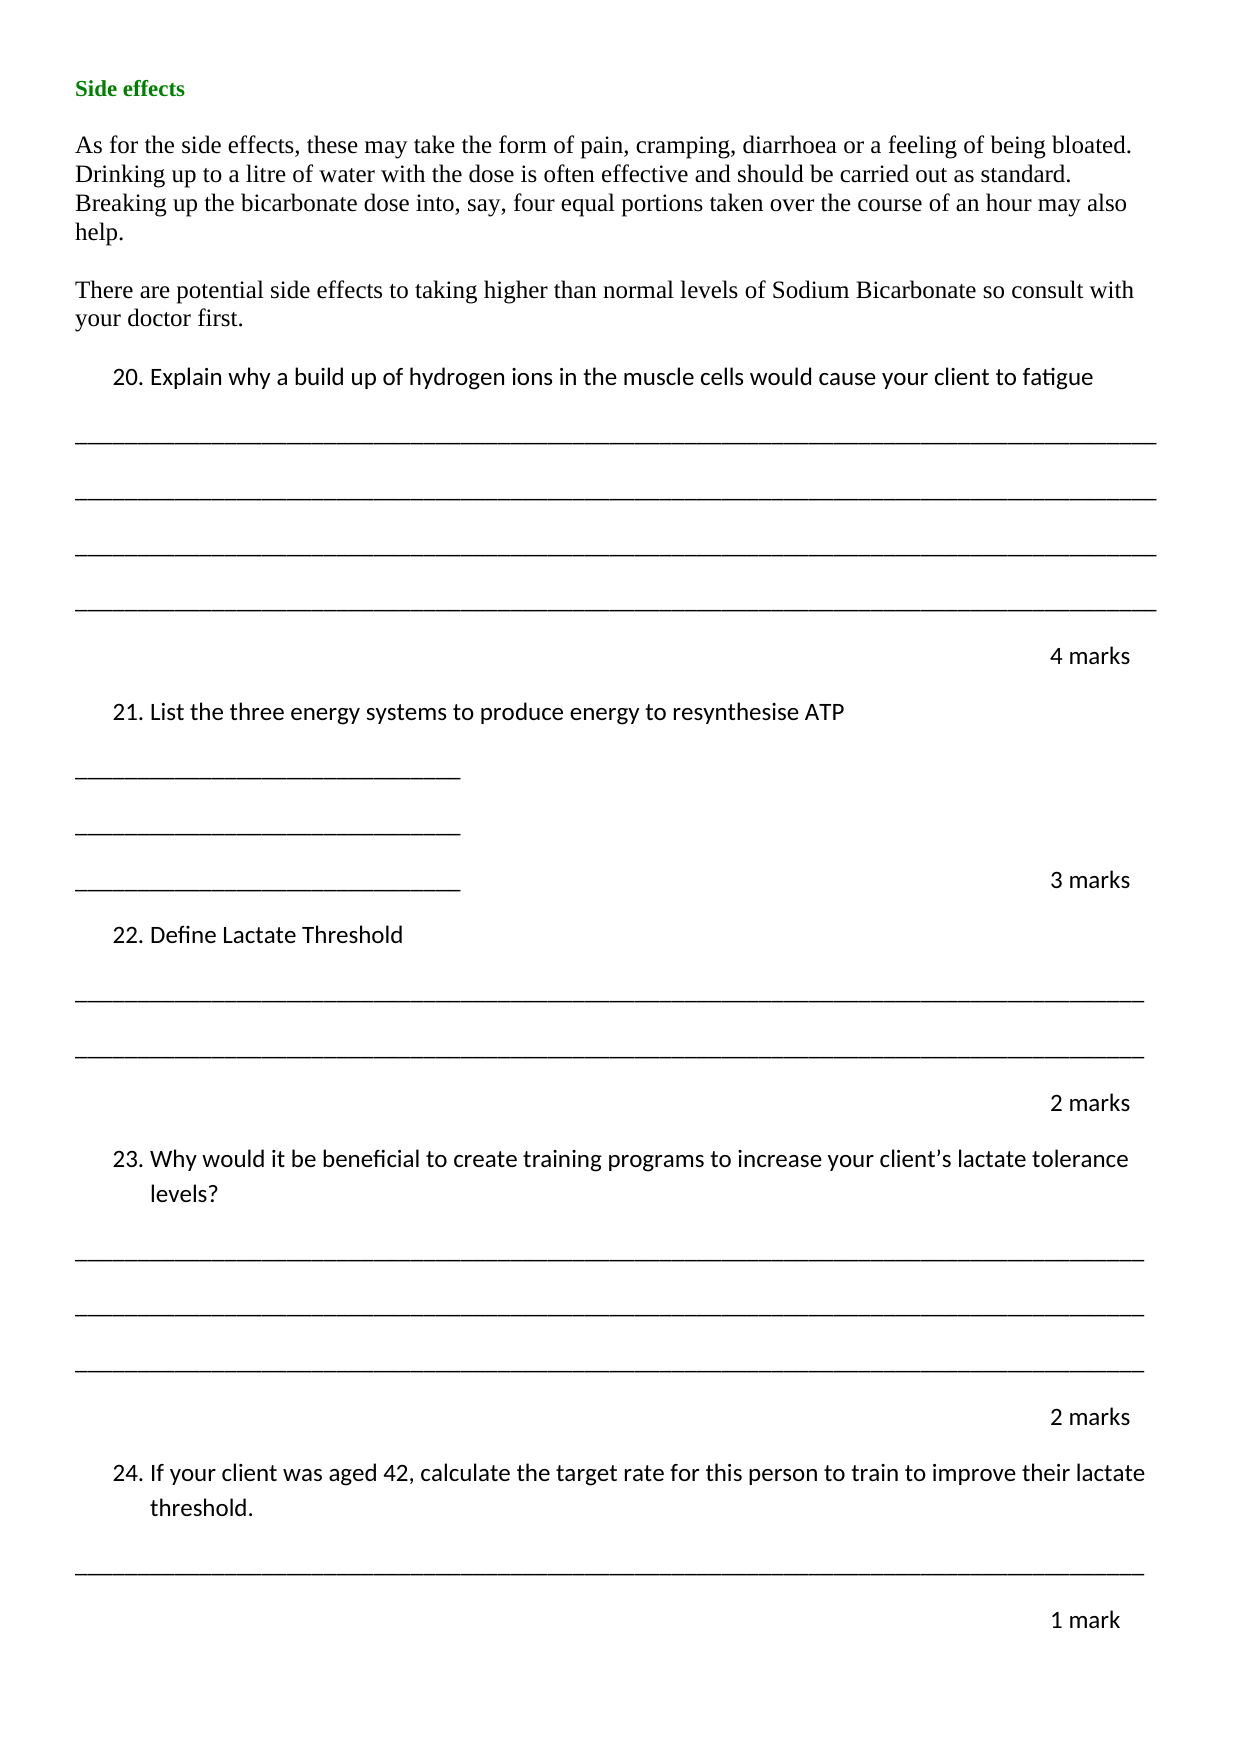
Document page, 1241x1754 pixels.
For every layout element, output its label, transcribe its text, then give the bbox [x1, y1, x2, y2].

text ______________________________________________________________________________________ [75, 1290, 1165, 1320]
text ______________________________________________________________________________________ [75, 1031, 1165, 1062]
list Why would it be beneficial to create training programs to increase your client’s lactate tolerance levels? [112, 1143, 1165, 1208]
text 2 marks [75, 1401, 1165, 1432]
list If your client was aged 42, calculate the target rate for this person to train to improve their lactate threshold. [112, 1457, 1165, 1523]
list Define Lactate Threshold [112, 920, 1165, 950]
text ______________________________________________________________________________________ [75, 1346, 1165, 1376]
text _______________________________________________________________________________________ [75, 473, 1165, 503]
text ______________________________________________________________________________________ [75, 976, 1165, 1006]
text Side effects [75, 75, 1165, 101]
text As for the side effects, these may take the form of pain, cramping, diarrhoea or a feeling of being bloated. Drinking up to a litre of water with the dose is often effective and should be carried out as standard. Breaking up the bicarbonate dose into, say, four equal portions taken over the course of an hour may also help. [75, 131, 1165, 246]
text 2 marks [75, 1087, 1165, 1118]
text ______________________________________________________________________________________ [75, 1234, 1165, 1264]
text 4 marks [75, 641, 1165, 671]
text _______________________________ [75, 808, 1165, 838]
text _______________________________________________________________________________________ [75, 585, 1165, 615]
text _______________________________ [75, 752, 1165, 783]
list Explain why a build up of hydrogen ions in the muscle cells would cause your client to fatigue [112, 361, 1165, 392]
list List the three energy systems to produce energy to resynthesise ATP [112, 696, 1165, 727]
text _______________________________ 3 marks [75, 864, 1165, 894]
text There are potential side effects to taking higher than normal levels of Sodium Bicarbonate so consult with your doctor first. [75, 275, 1165, 332]
text _______________________________________________________________________________________ [75, 417, 1165, 448]
text ______________________________________________________________________________________ [75, 1548, 1165, 1578]
text _______________________________________________________________________________________ [75, 529, 1165, 559]
text 1 mark [75, 1604, 1165, 1634]
